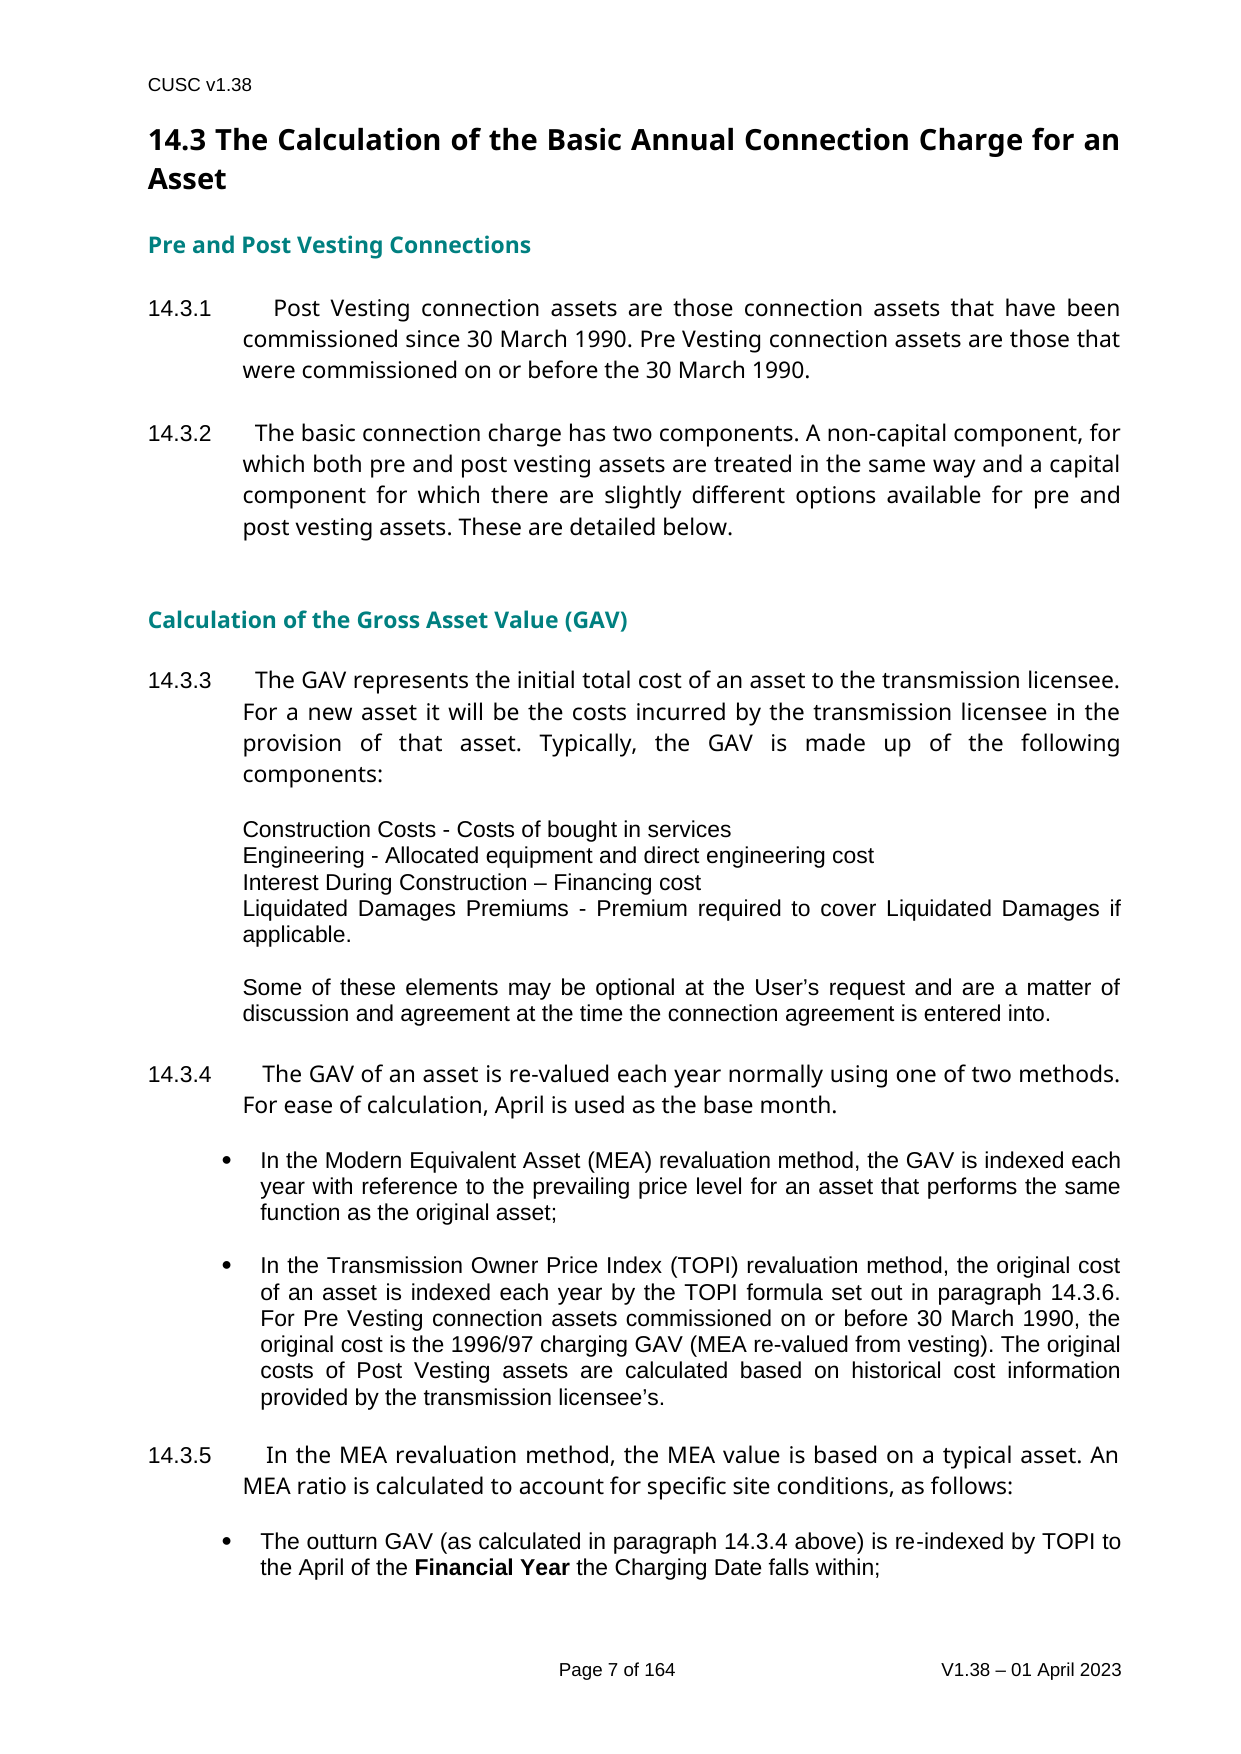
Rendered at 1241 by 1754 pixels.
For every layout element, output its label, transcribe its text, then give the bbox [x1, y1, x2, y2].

list The GAV of an asset is re-valued each year normally using one of two methods. For ease of calculation, April is used as the base month. [148, 1058, 1121, 1120]
list The outturn GAV (as calculated in paragraph 14.3.4 above) is re-indexed by TOPI to the April of the Financial Year the Charging Date falls within; [223, 1528, 1121, 1581]
text Liquidated Damages Premiums - Premium required to cover Liquidated Damages if applicable. [242, 895, 1121, 947]
text Engineering - Allocated equipment and direct engineering cost [242, 842, 1121, 868]
text Interest During Construction – Financing cost [242, 868, 1121, 895]
list The GAV represents the initial total cost of an asset to the transmission licensee. For a new asset it will be the costs incurred by the transmission licensee in the provision of that asset. Typically, the GAV is made up of the following components: [148, 664, 1121, 789]
subtitle Calculation of the Gross Asset Value (GAV) [148, 604, 1121, 636]
list In the MEA revaluation method, the MEA value is based on a typical asset. An MEA ratio is calculated to account for specific site conditions, as follows: [148, 1439, 1121, 1501]
list In the Transmission Owner Price Index (TOPI) revaluation method, the original cost of an asset is indexed each year by the TOPI formula set out in paragraph 14.3.6. For Pre Vesting connection assets commissioned on or before 30 March 1990, the original cost is the 1996/97 charging GAV (MEA re-valued from vesting). The original costs of Post Vesting assets are calculated based on historical cost information provided by the transmission licensee’s. [223, 1252, 1121, 1410]
list The basic connection charge has two components. A non-capital component, for which both pre and post vesting assets are treated in the same way and a capital component for which there are slightly different options available for pre and post vesting assets. These are detailed below. [148, 417, 1121, 542]
list Post Vesting connection assets are those connection assets that have been commissioned since 30 March 1990. Pre Vesting connection assets are those that were commissioned on or before the 30 March 1990. [148, 292, 1121, 386]
subtitle Pre and Post Vesting Connections [148, 229, 1121, 261]
subtitle 14.3 The Calculation of the Basic Annual Connection Charge for an Asset [148, 119, 1121, 198]
list In the Modern Equivalent Asset (MEA) revaluation method, the GAV is indexed each year with reference to the prevailing price level for an asset that performs the same function as the original asset; [223, 1147, 1121, 1226]
text Construction Costs - Costs of bought in services [195, 816, 1121, 842]
text Some of these elements may be optional at the User’s request and are a matter of discussion and agreement at the time the connection agreement is entered into. [242, 974, 1121, 1027]
